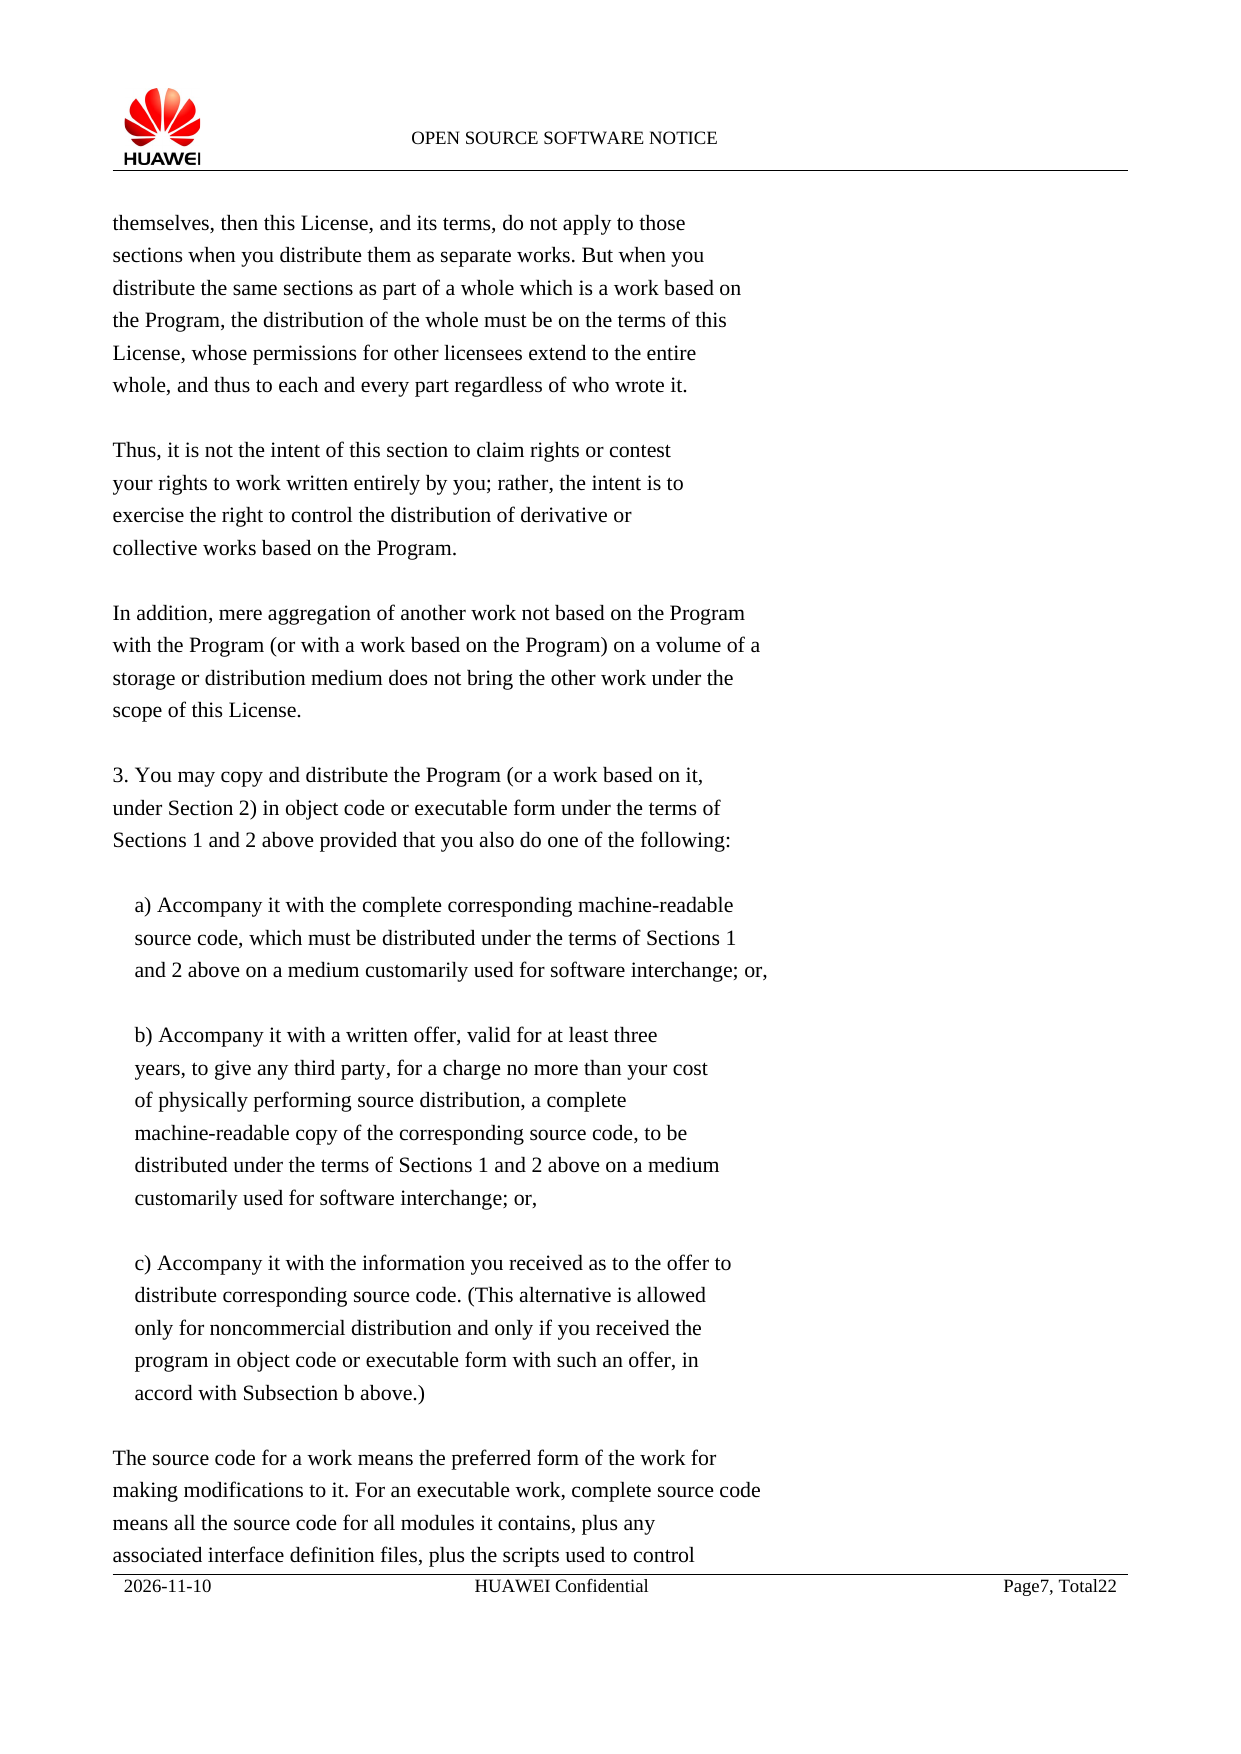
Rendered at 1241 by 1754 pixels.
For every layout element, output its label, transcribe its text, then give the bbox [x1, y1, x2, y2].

picture [124, 88, 201, 165]
